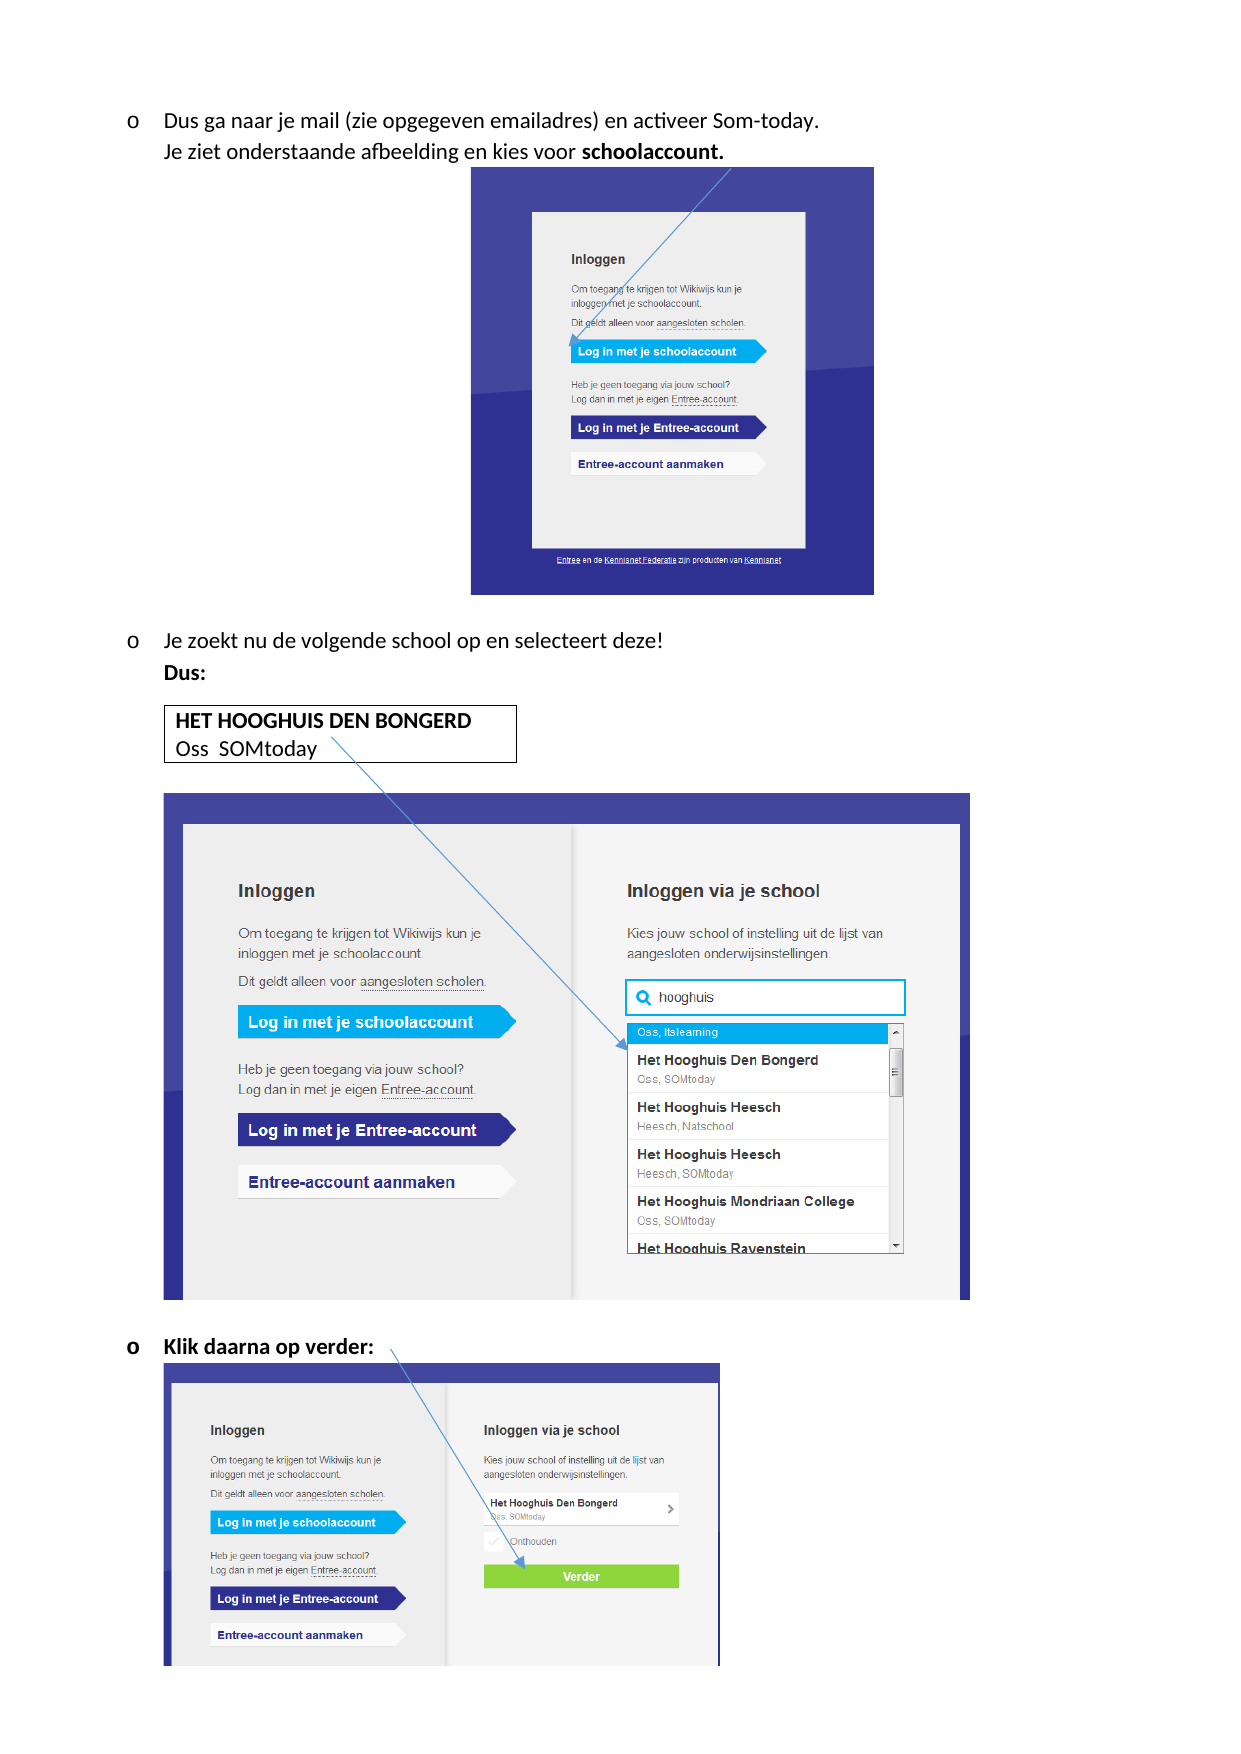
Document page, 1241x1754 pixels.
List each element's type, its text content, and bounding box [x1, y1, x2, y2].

list Dus: [164, 658, 1181, 686]
list Dus ga naar je mail (zie opgegeven emailadres) en activeer Som-today. [126, 106, 1181, 135]
list Je zoekt nu de volgende school op en selecteert deze! [126, 627, 1181, 656]
picture [163, 793, 970, 1300]
picture [163, 1363, 720, 1666]
picture [470, 167, 874, 595]
table_header HET HOOGHUIS DEN BONGERD Oss SOMtoday [165, 706, 516, 762]
list Klik daarna op verder: [126, 1332, 1181, 1361]
list Je ziet onderstaande afbeelding en kies voor schoolaccount. [164, 137, 1181, 165]
